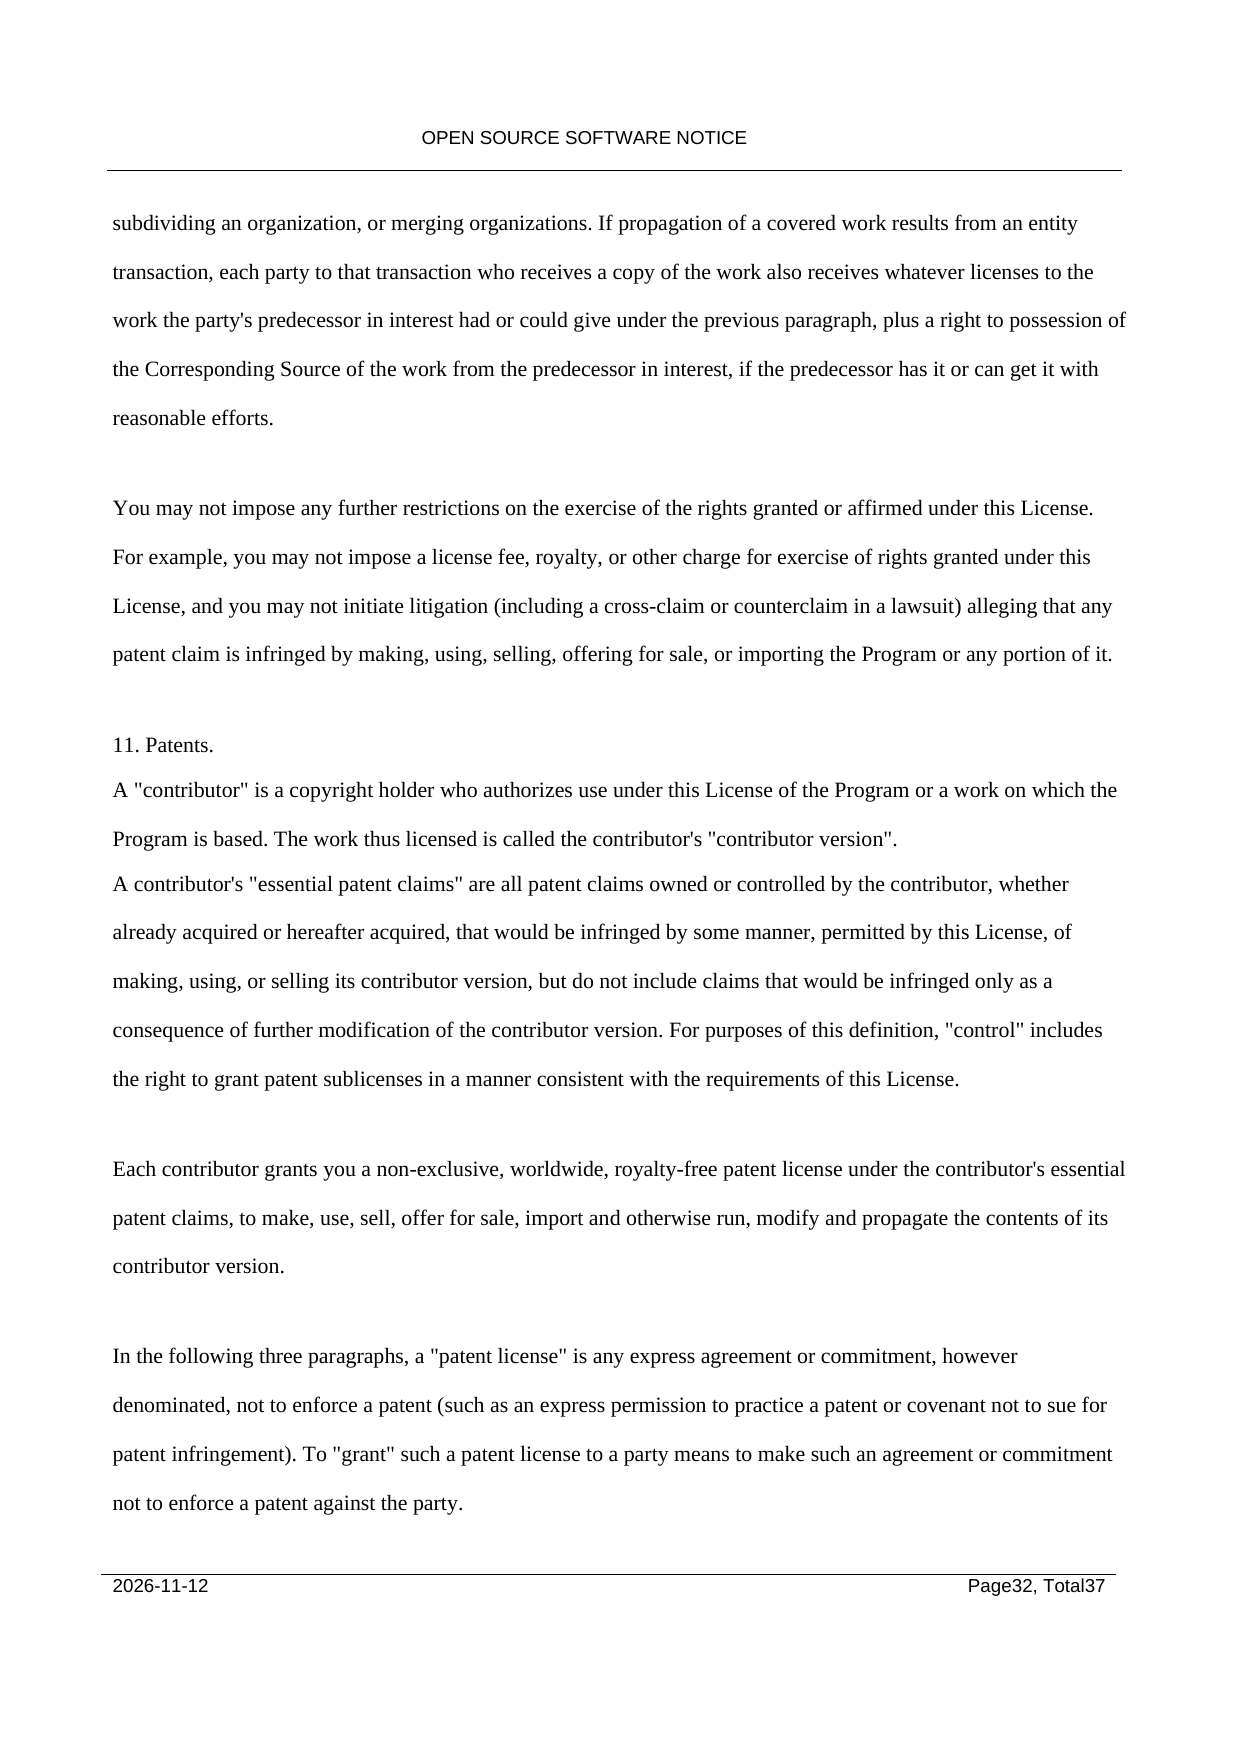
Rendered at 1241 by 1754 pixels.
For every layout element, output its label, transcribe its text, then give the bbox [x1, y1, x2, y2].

text A "contributor" is a copyright holder who authorizes use under this License of the Program or a work on which the Program is based. The work thus licensed is called the contributor's "contributor version". [112, 773, 1128, 854]
text 11. Patents. [112, 728, 1128, 761]
text You may not impose any further restrictions on the exercise of the rights granted or affirmed under this License. For example, you may not impose a license fee, royalty, or other charge for exercise of rights granted under this License, and you may not initiate litigation (including a cross-claim or counterclaim in a lawsuit) alleging that any patent claim is infringed by making, using, selling, offering for sale, or importing the Program or any portion of it. [112, 492, 1128, 670]
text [112, 206, 1128, 434]
text Each contributor grants you a non-exclusive, worldwide, royalty-free patent license under the contributor's essential patent claims, to make, use, sell, offer for sale, import and otherwise run, modify and propagate the contents of its contributor version. [112, 1152, 1128, 1282]
text A contributor's "essential patent claims" are all patent claims owned or controlled by the contributor, whether already acquired or hereafter acquired, that would be infringed by some manner, permitted by this License, of making, using, or selling its contributor version, but do not include claims that would be infringed only as a consequence of further modification of the contributor version. For purposes of this definition, "control" includes the right to grant patent sublicenses in a manner consistent with the requirements of this License. [112, 867, 1128, 1094]
text In the following three paragraphs, a "patent license" is any express agreement or commitment, however denominated, not to enforce a patent (such as an express permission to practice a patent or covenant not to sue for patent infringement). To "grant" such a patent license to a party means to make such an agreement or commitment not to enforce a patent against the party. [112, 1340, 1128, 1519]
